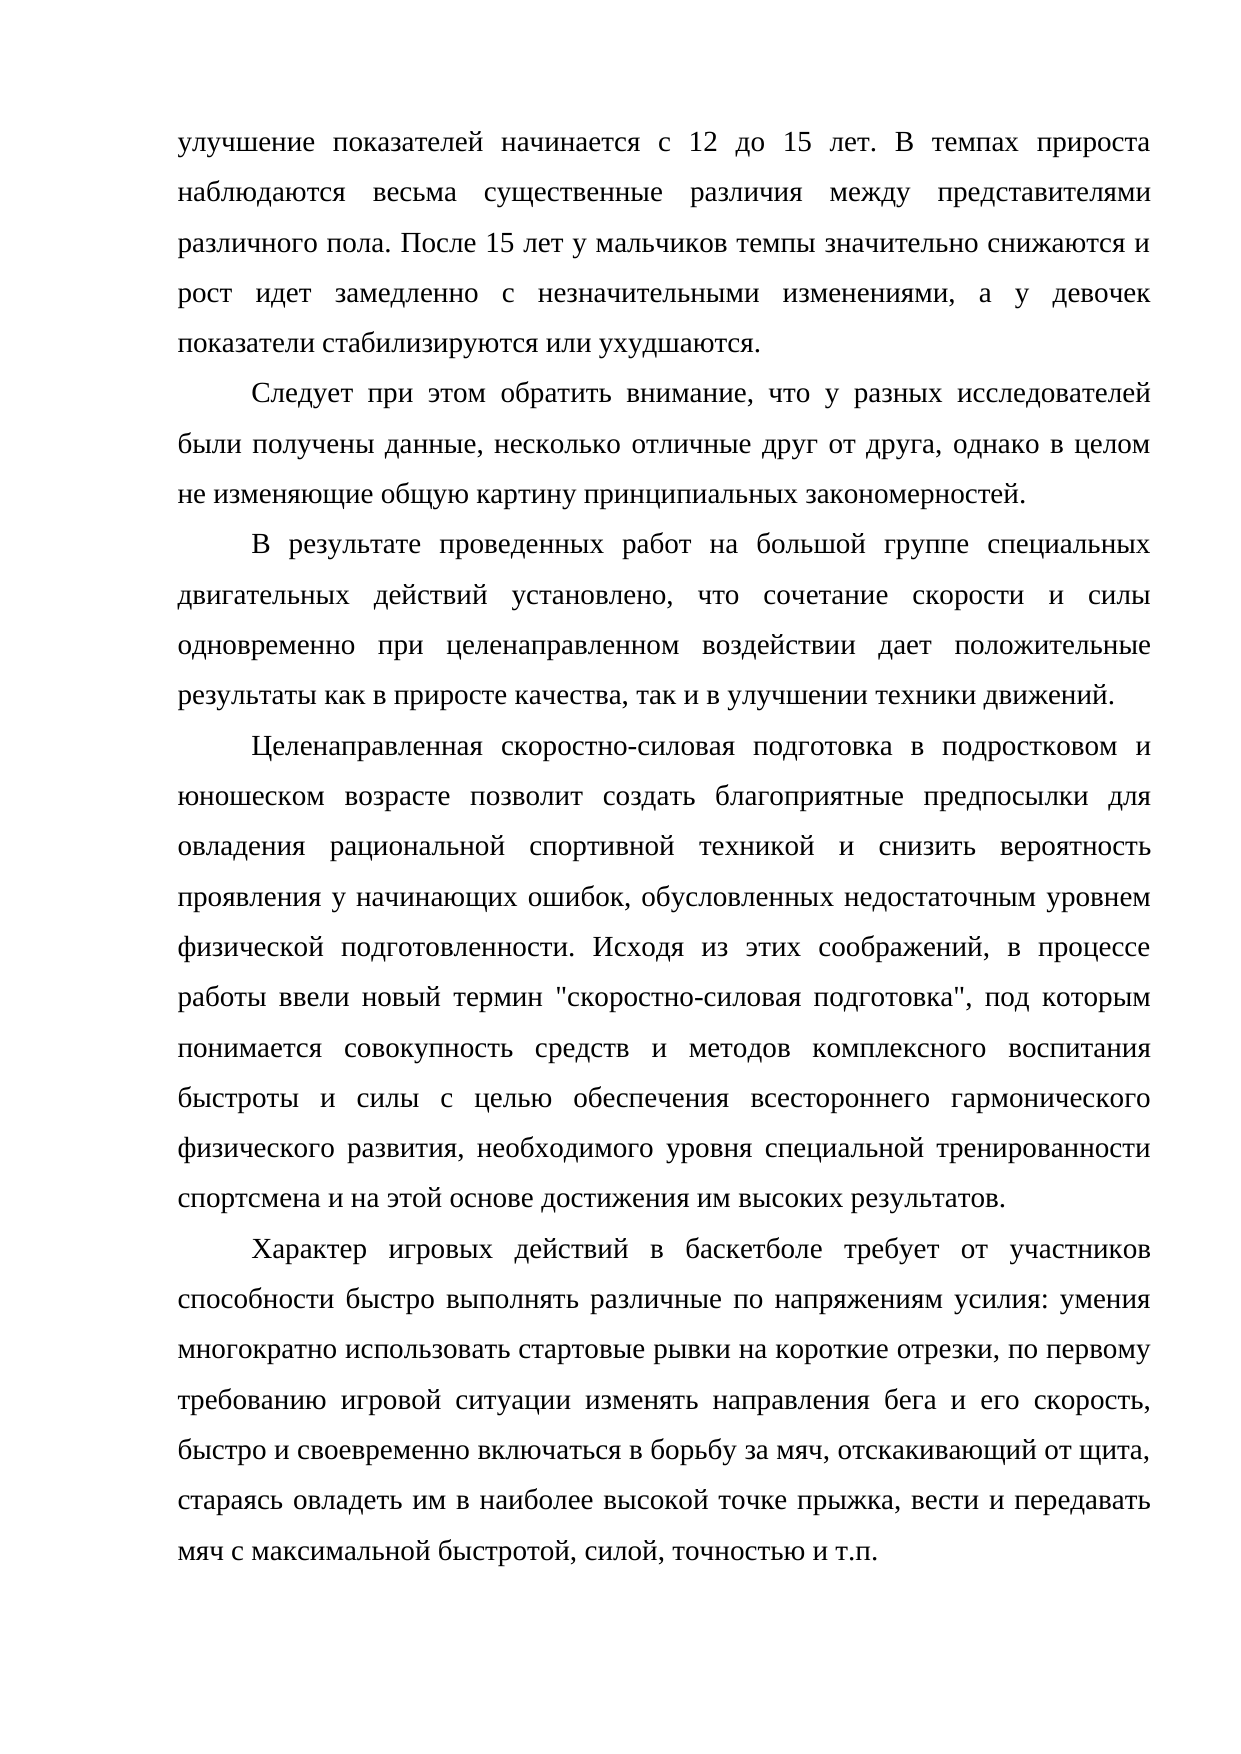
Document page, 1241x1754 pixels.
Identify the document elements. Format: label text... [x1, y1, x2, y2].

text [177, 124, 1152, 359]
text В результате проведенных работ на большой группе специальных двигательных действий установлено, что сочетание скорости и силы одновременно при целенаправленном воздействии дает положительные результаты как в приросте качества, так и в улучшении техники движений. [177, 527, 1152, 711]
text Характер игровых действий в баскетболе требует от участников способности быстро выполнять различные по напряжениям усилия: умения многократно использовать стартовые рывки на короткие отрезки, по первому требованию игровой ситуации изменять направления бега и его скорость, быстро и своевременно включаться в борьбу за мяч, отскакивающий от щита, стараясь овладеть им в наиболее высокой точке прыжка, вести и передавать мяч с максимальной быстротой, силой, точностью и т.п. [177, 1231, 1152, 1566]
text Целенаправленная скоростно-силовая подготовка в подростковом и юношеском возрасте позволит создать благоприятные предпосылки для овладения рациональной спортивной техникой и снизить вероятность проявления у начинающих ошибок, обусловленных недостаточным уровнем физической подготовленности. Исходя из этих соображений, в процессе работы ввели новый термин "скоростно-силовая подготовка", под которым понимается совокупность средств и методов комплексного воспитания быстроты и силы с целью обеспечения всестороннего гармонического физического развития, необходимого уровня специальной тренированности спортсмена и на этой основе достижения им высоких результатов. [177, 728, 1152, 1214]
text Следует при этом обратить внимание, что у разных исследователей были получены данные, несколько отличные друг от друга, однако в целом не изменяющие общую картину принципиальных закономерностей. [177, 376, 1152, 510]
